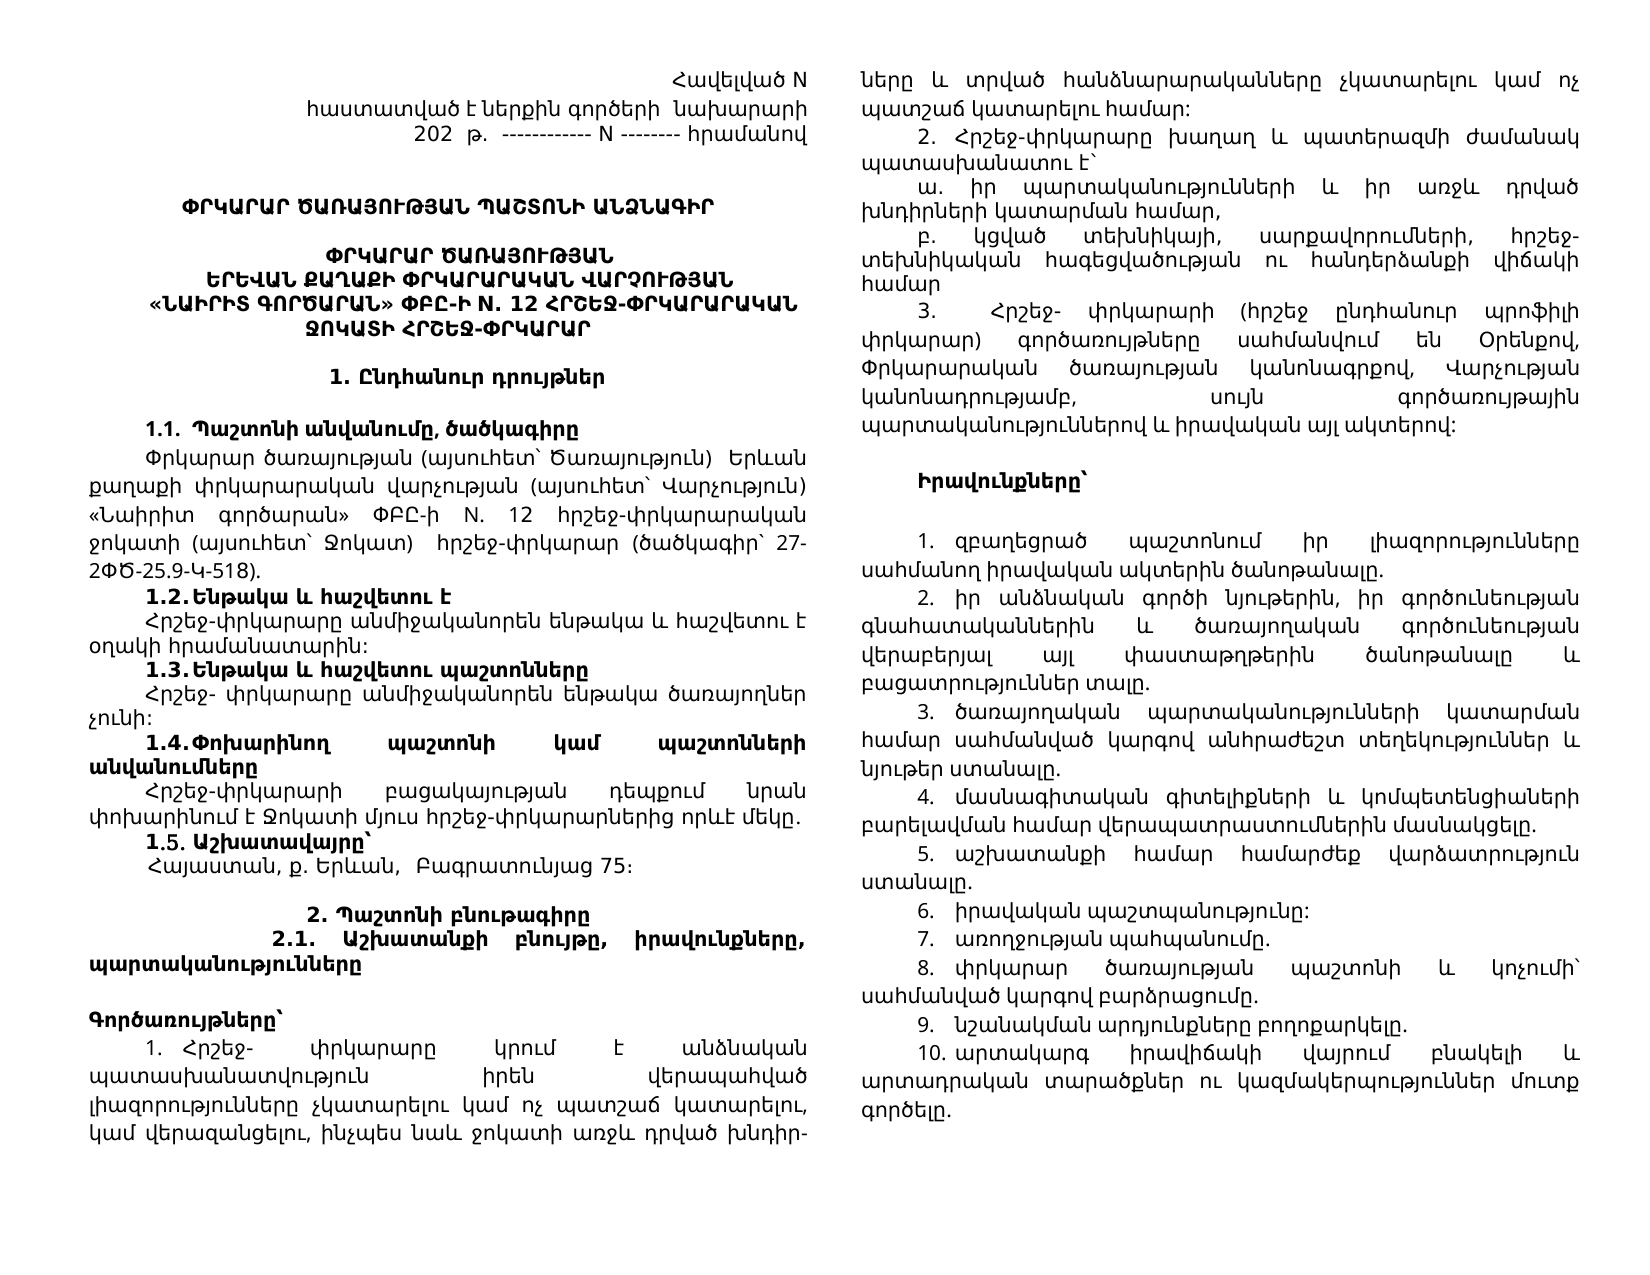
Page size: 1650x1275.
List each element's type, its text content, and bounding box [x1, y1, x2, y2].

list փրկարար ծառայության պաշտոնի և կոչումի՝ սահմանված կարգով բարձրացումը. [861, 953, 1580, 1010]
text Գործառույթները՝ [89, 1005, 807, 1033]
list նշանակման արդյունքները բողոքարկելը. [861, 1010, 1580, 1038]
text Իրավունքները՝ [861, 469, 1579, 494]
text ՓՐԿԱՐԱՐ ԾԱՌԱՅՈՒԹՅԱՆ ՊԱՇՏՈՆԻ ԱՆՁՆԱԳԻՐ [89, 195, 808, 219]
list Պաշտոնի անվանումը, ծածկագիրը [89, 414, 807, 443]
text հաստատված է ներքին գործերի նախարարի [89, 94, 808, 122]
list առողջության պահպանումը. [861, 924, 1580, 953]
list արտակարգ իրավիճակի վայրում բնակելի և արտադրական տարածքներ ու կազմակերպություններ մուտք գործելը. [861, 1038, 1580, 1123]
text 2.1. Աշխատանքի բնույթը, իրավունքները, պարտականությունները [89, 927, 807, 976]
list Փոխարինող պաշտոնի կամ պաշտոնների անվանումները [89, 731, 807, 779]
list Ենթակա և հաշվետու պաշտոնները [89, 658, 807, 682]
text 202 թ. ------------ N -------- հրամանով [89, 122, 808, 147]
text Փրկարար ծառայության (այսուհետ՝ Ծառայություն) Երևան քաղաքի փրկարարական վարչության (այսուհետ՝ Վարչություն) «Նաիրիտ գործարան» ՓԲԸ-ի N. 12 հրշեջ-փրկարարական ջոկատի (այսուհետ՝ Ջոկատ) հրշեջ-փրկարար (ծածկագիր` 27-2ՓԾ-25.9-Կ-518). [89, 443, 807, 585]
text ա. իր պարտականությունների և իր առջև դրված խնդիրների կատարման համար, [861, 175, 1580, 224]
text Հայաստան, ք. Երևան, Բագրատունյաց 75։ [89, 854, 807, 879]
text Հավելված N [89, 66, 808, 94]
list Հրշեջ- փրկարարը կրում է անձնական պատասխանատվություն իրեն վերապահված լիազորությունները չկատարելու կամ ոչ պատշաճ կատարելու, կամ վերազանցելու, ինչպես նաև ջոկատի առջև դրված խնդիրները և տրված հանձնարարականները չկատարելու կամ ոչ պատշաճ կատարելու համար: [861, 66, 1580, 122]
text Հրշեջ-փրկարարի բացակայության դեպքում նրան փոխարինում է Ջոկատի մյուս հրշեջ-փրկարարներից որևէ մեկը. [89, 779, 807, 829]
text «ՆԱԻՐԻՏ ԳՈՐԾԱՐԱՆ» ՓԲԸ-Ի N. 12 ՀՐՇԵՋ-ՓՐԿԱՐԱՐԱԿԱՆ ՋՈԿԱՏԻ ՀՐՇԵՋ-ՓՐԿԱՐԱՐ [89, 292, 807, 341]
list Ենթակա և հաշվետու է [89, 585, 808, 609]
text 3. Հրշեջ- փրկարարի (հրշեջ ընդհանուր պրոֆիլի փրկարար) գործառույթները սահմանվում են Օրենքով, Փրկարարական ծառայության կանոնագրքով, Վարչության կանոնադրությամբ, սույն գործառույթային պարտականություններով և իրավական այլ ակտերով: [861, 297, 1580, 439]
list աշխատանքի համար համարժեք վարձատրություն ստանալը. [861, 839, 1580, 896]
text 1. Ընդհանուր դրույթներ [126, 365, 808, 389]
text ՓՐԿԱՐԱՐ ԾԱՌԱՅՈՒԹՅԱՆ [89, 244, 807, 268]
list իրավական պաշտպանությունը: [861, 896, 1580, 924]
text ԵՐԵՎԱՆ ՔԱՂԱՔԻ ՓՐԿԱՐԱՐԱԿԱՆ ՎԱՐՉՈՒԹՅԱՆ [89, 268, 807, 292]
list զբաղեցրած պաշտոնում իր լիազորությունները սահմանող իրավական ակտերին ծանոթանալը. [861, 526, 1580, 583]
text Հրշեջ-փրկարարը անմիջականորեն ենթակա և հաշվետու է օղակի հրամանատարին: [89, 609, 807, 658]
list Հրշեջ- փրկարարը կրում է անձնական պատասխանատվություն իրեն վերապահված լիազորությունները չկատարելու կամ ոչ պատշաճ կատարելու, կամ վերազանցելու, ինչպես նաև ջոկատի առջև դրված խնդիրները և տրված հանձնարարականները չկատարելու կամ ոչ պատշաճ կատարելու համար: [89, 1033, 808, 1147]
list 2. Պաշտոնի բնութագիրը [89, 903, 808, 927]
text Հրշեջ- փրկարարը անմիջականորեն ենթակա ծառայողներ չունի: [89, 682, 807, 731]
text 1.5. Աշխատավայրը՝ [89, 829, 807, 854]
list մասնագիտական գիտելիքների և կոմպետենցիաների բարելավման համար վերապատրաստումներին մասնակցելը. [861, 782, 1580, 839]
list իր անձնական գործի նյութերին, իր գործունեության գնահատականներին և ծառայողական գործունեության վերաբերյալ այլ փաստաթղթերին ծանոթանալը և բացատրություններ տալը. [861, 583, 1580, 697]
list ծառայողական պարտականությունների կատարման համար սահմանված կարգով անհրաժեշտ տեղեկություններ և նյութեր ստանալը. [861, 697, 1580, 782]
list Հրշեջ-փրկարարը խաղաղ և պատերազմի ժամանակ պատասխանատու է` [861, 122, 1580, 175]
text բ. կցված տեխնիկայի, սարքավորումների, հրշեջ-տեխնիկական հագեցվածության ու հանդերձանքի վիճակի համար [861, 224, 1580, 297]
